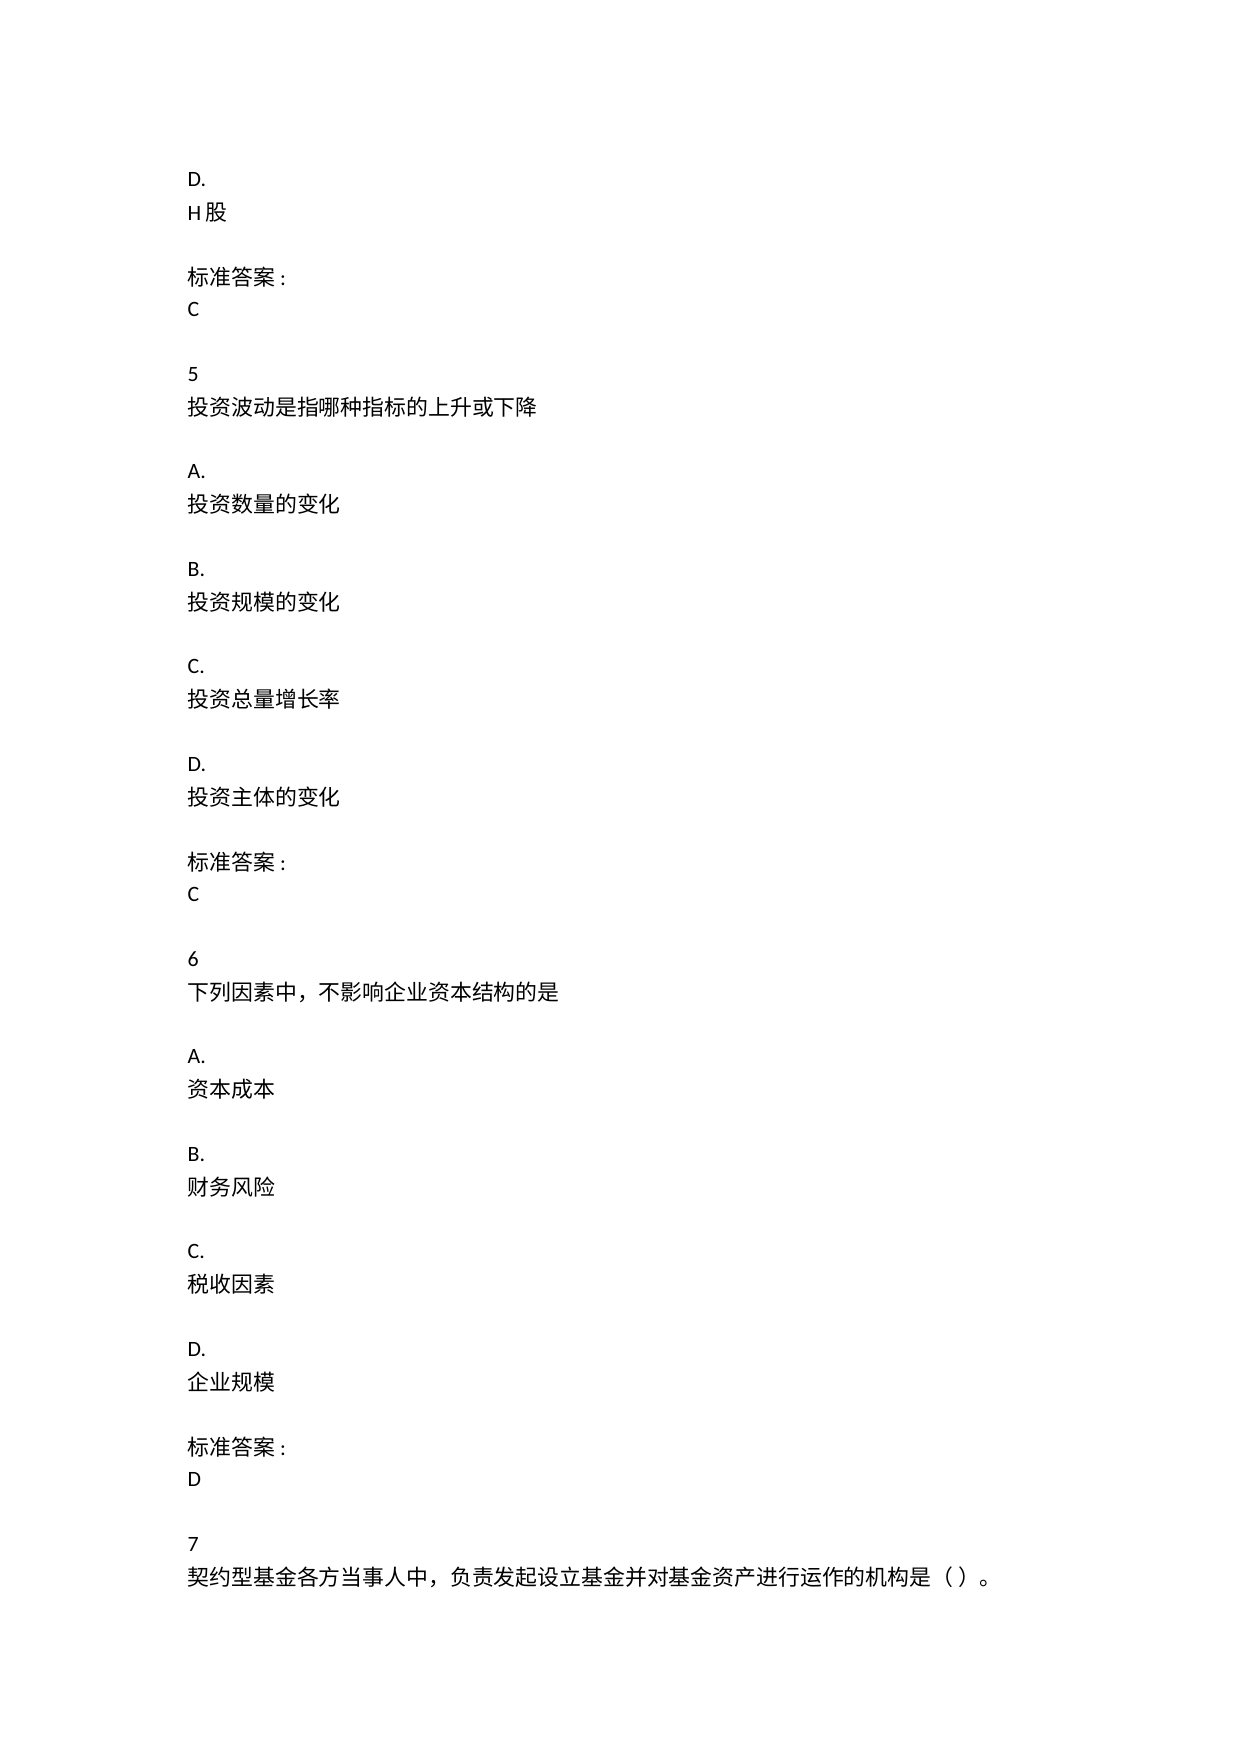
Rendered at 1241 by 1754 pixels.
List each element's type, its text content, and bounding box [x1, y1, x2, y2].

text 下列因素中，不影响企业资本结构的是 [187, 974, 1053, 1007]
text 投资数量的变化 [187, 487, 1053, 519]
text C. [187, 1234, 1053, 1267]
text B. [187, 1137, 1053, 1169]
text D. [187, 1332, 1053, 1364]
text 5 [187, 357, 1053, 389]
text 7 [187, 1527, 1053, 1559]
text A. [187, 454, 1053, 487]
text D. [187, 162, 1053, 194]
text 财务风险 [187, 1169, 1053, 1202]
text 标准答案 : [187, 259, 1053, 292]
text D. [187, 747, 1053, 779]
text 企业规模 [187, 1364, 1053, 1397]
text A. [187, 1039, 1053, 1072]
text C [187, 292, 1053, 324]
text 6 [187, 942, 1053, 974]
text 契约型基金各方当事人中，负责发起设立基金并对基金资产进行运作的机构是（ ）。 [187, 1559, 1053, 1592]
text B. [187, 552, 1053, 584]
text D [187, 1462, 1053, 1494]
text C [187, 877, 1053, 909]
text C. [187, 649, 1053, 682]
text 资本成本 [187, 1072, 1053, 1104]
text 投资规模的变化 [187, 584, 1053, 617]
text 投资总量增长率 [187, 682, 1053, 714]
text 税收因素 [187, 1267, 1053, 1299]
text 标准答案 : [187, 844, 1053, 877]
text 投资波动是指哪种指标的上升或下降 [187, 389, 1053, 422]
text 投资主体的变化 [187, 779, 1053, 812]
text 标准答案 : [187, 1429, 1053, 1462]
text H股 [187, 194, 1053, 227]
